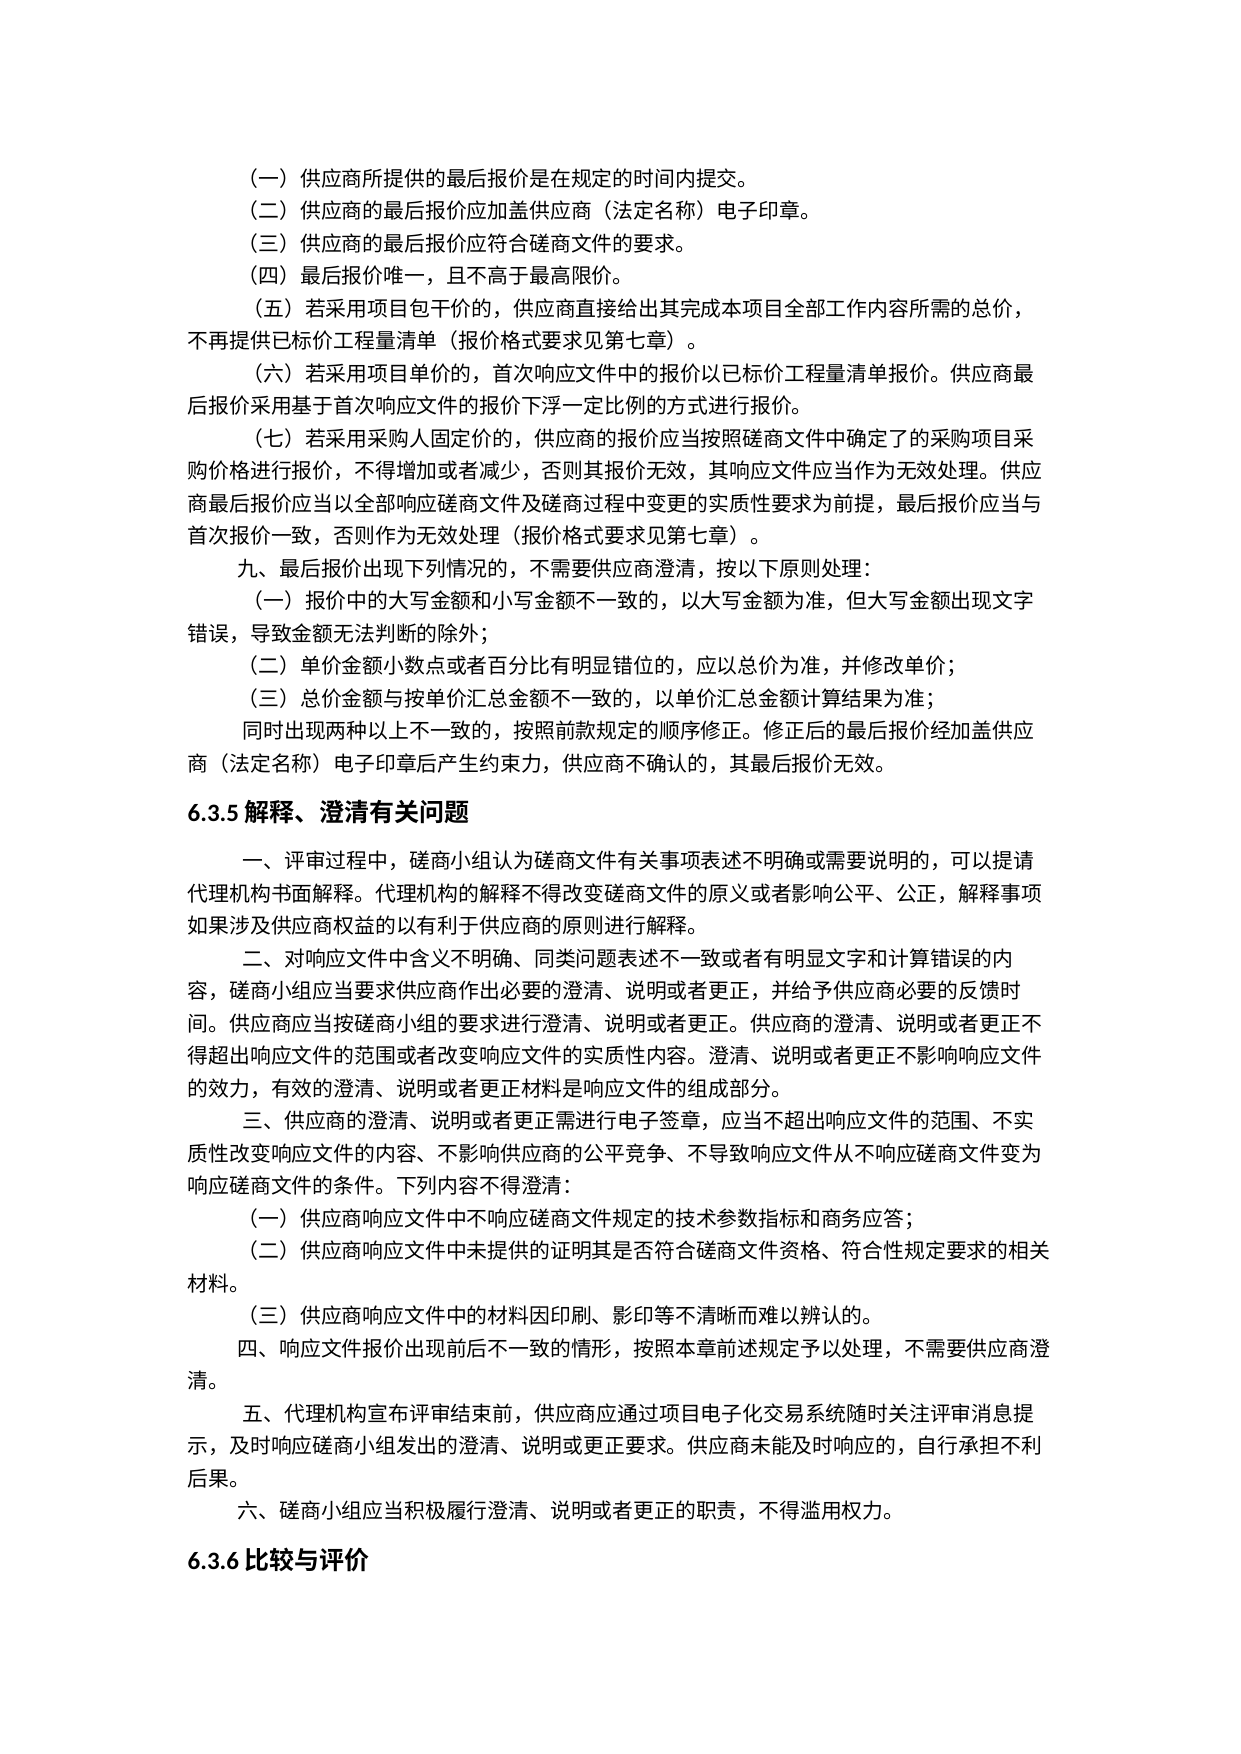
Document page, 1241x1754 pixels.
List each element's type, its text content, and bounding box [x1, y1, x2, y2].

text （一）报价中的大写金额和小写金额不一致的，以大写金额为准，但大写金额出现文字错误，导致金额无法判断的除外； [187, 584, 1053, 649]
text 九、最后报价出现下列情况的，不需要供应商澄清，按以下原则处理： [187, 552, 1053, 584]
text （三）总价金额与按单价汇总金额不一致的，以单价汇总金额计算结果为准； [187, 682, 1053, 714]
text （二）单价金额小数点或者百分比有明显错位的，应以总价为准，并修改单价； [187, 649, 1053, 682]
text （一）供应商响应文件中不响应磋商文件规定的技术参数指标和商务应答； [187, 1202, 1053, 1234]
text 6.3.6比较与评价 [187, 1527, 1053, 1592]
text （二）供应商响应文件中未提供的证明其是否符合磋商文件资格、符合性规定要求的相关材料。 [187, 1234, 1053, 1299]
text 6.3.5解释、澄清有关问题 [187, 779, 1053, 844]
text （三）供应商响应文件中的材料因印刷、影印等不清晰而难以辨认的。 [187, 1299, 1053, 1332]
text （七）若采用采购人固定价的，供应商的报价应当按照磋商文件中确定了的采购项目采购价格进行报价，不得增加或者减少，否则其报价无效，其响应文件应当作为无效处理。供应商最后报价应当以全部响应磋商文件及磋商过程中变更的实质性要求为前提，最后报价应当与首次报价一致，否则作为无效处理（报价格式要求见第七章）。 [187, 422, 1053, 552]
text 同时出现两种以上不一致的，按照前款规定的顺序修正。修正后的最后报价经加盖供应商（法定名称）电子印章后产生约束力，供应商不确认的，其最后报价无效。 [187, 714, 1053, 779]
text （四）最后报价唯一，且不高于最高限价。 [187, 259, 1053, 292]
text 一、评审过程中，磋商小组认为磋商文件有关事项表述不明确或需要说明的，可以提请代理机构书面解释。代理机构的解释不得改变磋商文件的原义或者影响公平、公正，解释事项如果涉及供应商权益的以有利于供应商的原则进行解释。 [187, 844, 1053, 942]
text （三）供应商的最后报价应符合磋商文件的要求。 [187, 227, 1053, 259]
text 四、响应文件报价出现前后不一致的情形，按照本章前述规定予以处理，不需要供应商澄清。 [187, 1332, 1053, 1397]
text （六）若采用项目单价的，首次响应文件中的报价以已标价工程量清单报价。供应商最后报价采用基于首次响应文件的报价下浮一定比例的方式进行报价。 [187, 357, 1053, 422]
text 六、磋商小组应当积极履行澄清、说明或者更正的职责，不得滥用权力。 [187, 1494, 1053, 1527]
text 五、代理机构宣布评审结束前，供应商应通过项目电子化交易系统随时关注评审消息提示，及时响应磋商小组发出的澄清、说明或更正要求。供应商未能及时响应的，自行承担不利后果。 [187, 1397, 1053, 1494]
text （二）供应商的最后报价应加盖供应商（法定名称）电子印章。 [187, 194, 1053, 227]
text 三、供应商的澄清、说明或者更正需进行电子签章，应当不超出响应文件的范围、不实质性改变响应文件的内容、不影响供应商的公平竞争、不导致响应文件从不响应磋商文件变为响应磋商文件的条件。下列内容不得澄清： [187, 1104, 1053, 1202]
text （一）供应商所提供的最后报价是在规定的时间内提交。 [187, 162, 1053, 194]
text （五）若采用项目包干价的，供应商直接给出其完成本项目全部工作内容所需的总价，不再提供已标价工程量清单（报价格式要求见第七章）。 [187, 292, 1053, 357]
text 二、对响应文件中含义不明确、同类问题表述不一致或者有明显文字和计算错误的内容，磋商小组应当要求供应商作出必要的澄清、说明或者更正，并给予供应商必要的反馈时间。供应商应当按磋商小组的要求进行澄清、说明或者更正。供应商的澄清、说明或者更正不得超出响应文件的范围或者改变响应文件的实质性内容。澄清、说明或者更正不影响响应文件的效力，有效的澄清、说明或者更正材料是响应文件的组成部分。 [187, 942, 1053, 1104]
